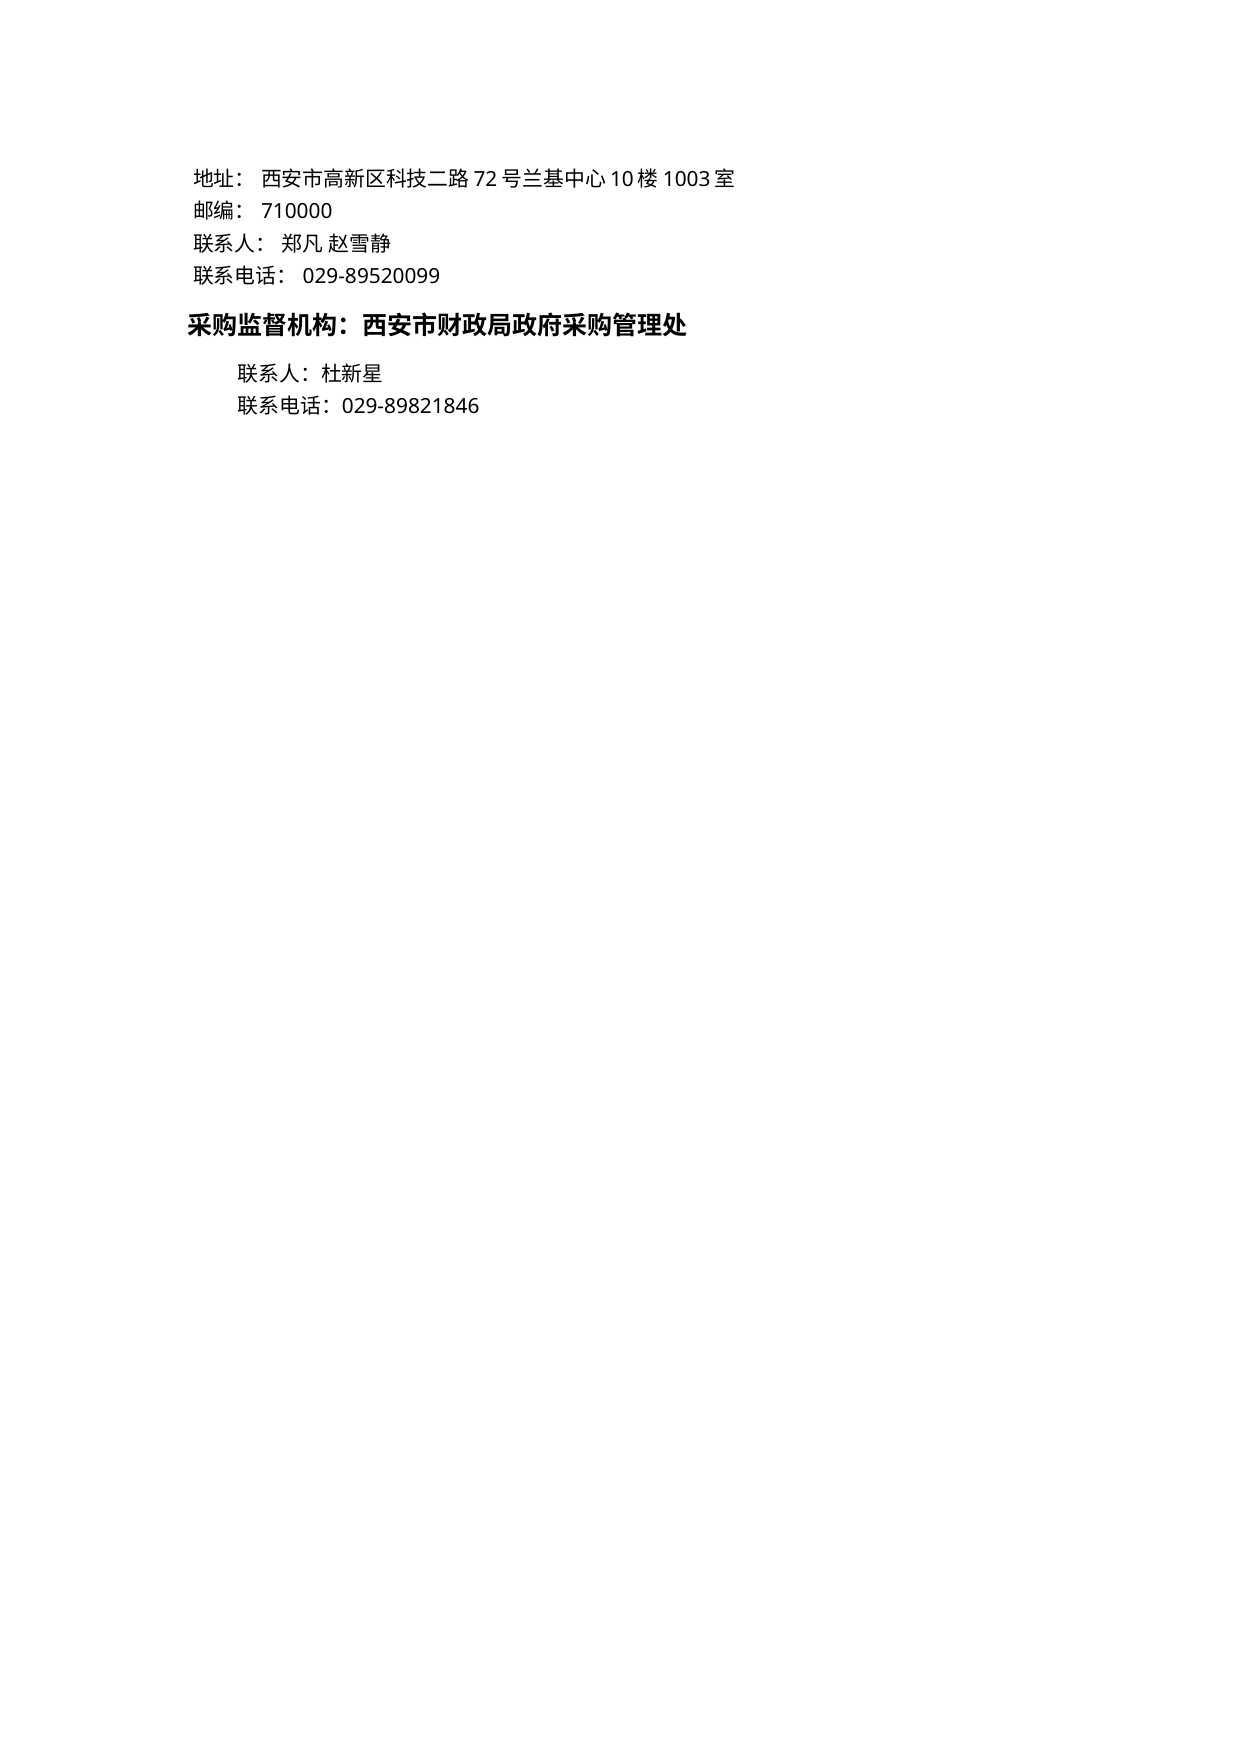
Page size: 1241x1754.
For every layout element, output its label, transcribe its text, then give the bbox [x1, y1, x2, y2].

text 地址： 西安市高新区科技二路72号兰基中心10楼1003室 [187, 162, 1053, 194]
text 联系电话： 029-89520099 [187, 259, 1053, 292]
text 邮编： 710000 [187, 194, 1053, 227]
text 联系人：杜新星 [187, 357, 1053, 389]
text 联系电话：029-89821846 [187, 389, 1053, 422]
text 采购监督机构：西安市财政局政府采购管理处 [187, 292, 1053, 357]
text 联系人： 郑凡 赵雪静 [187, 227, 1053, 259]
